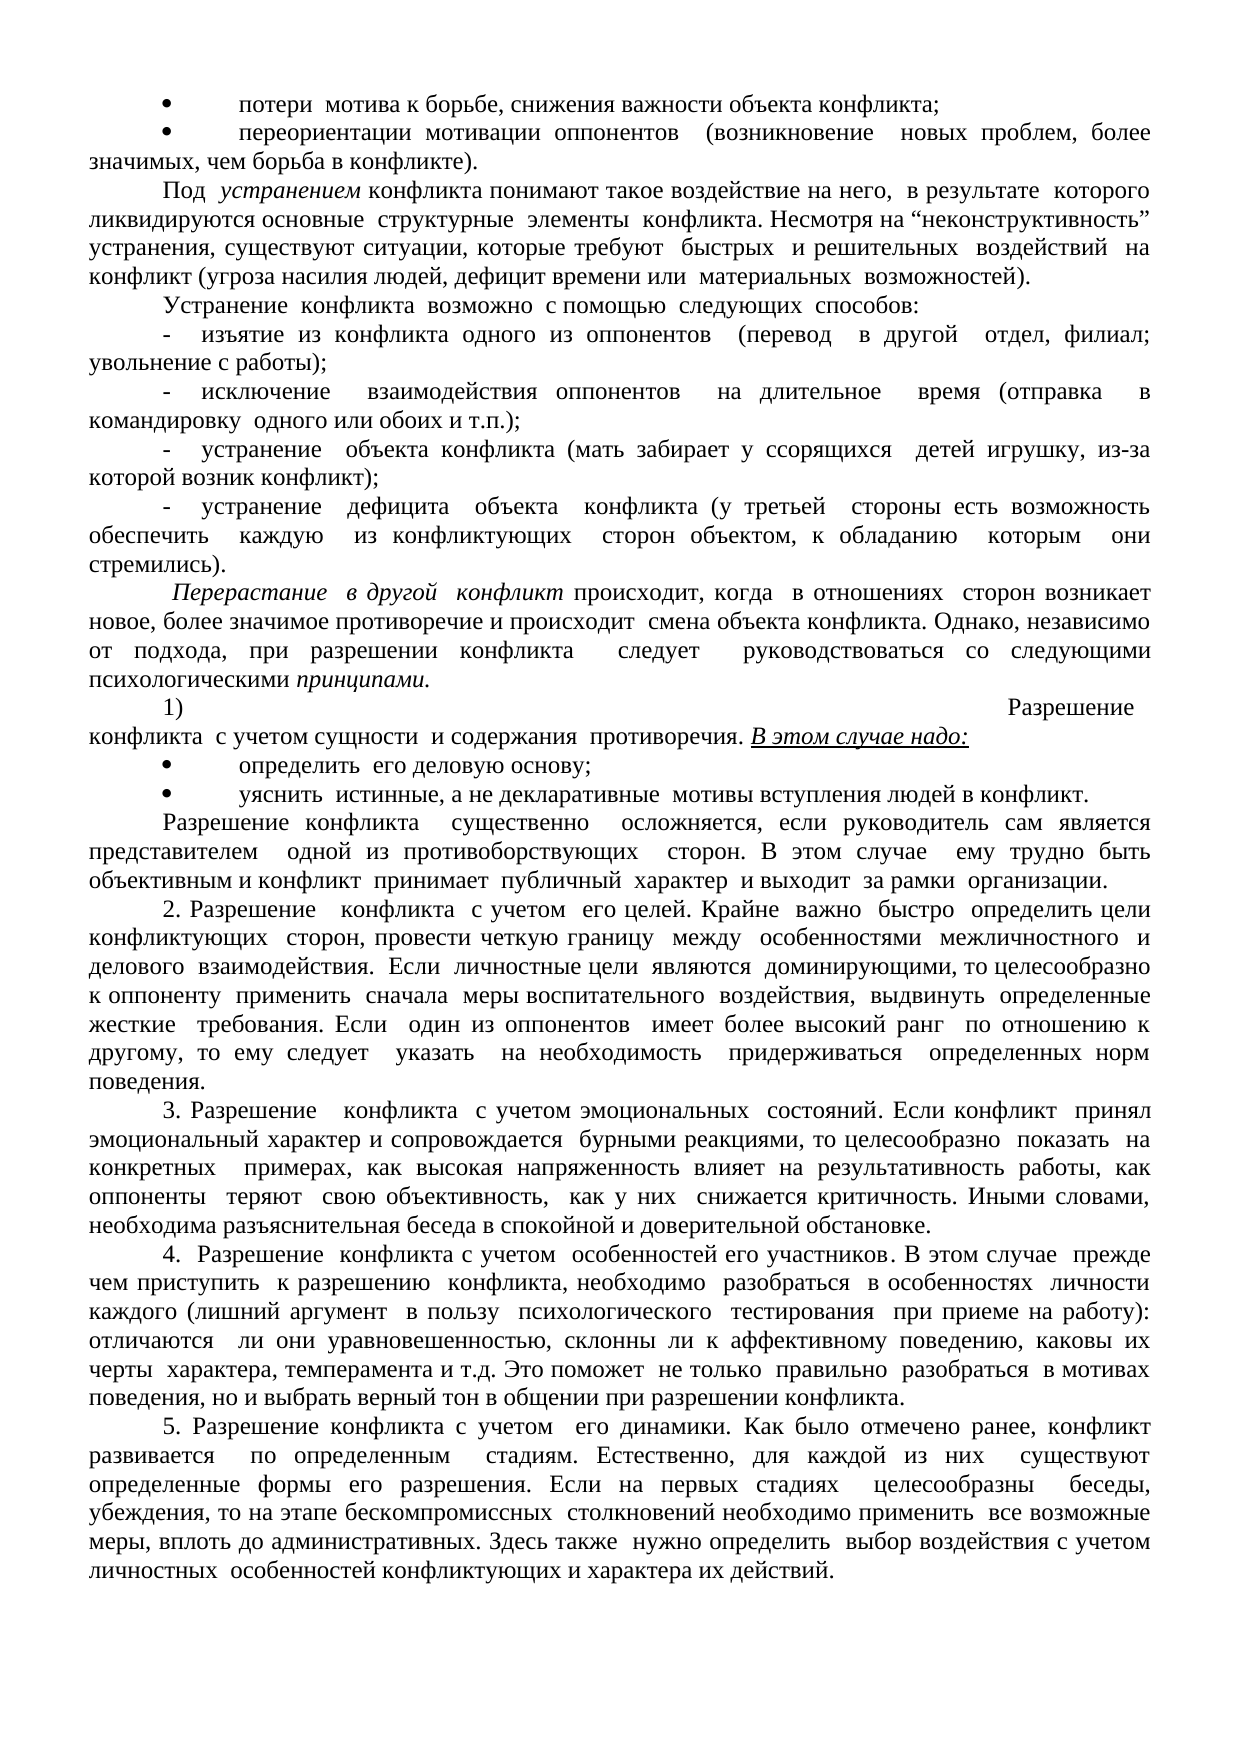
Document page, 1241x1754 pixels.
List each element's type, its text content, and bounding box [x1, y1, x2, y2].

list уяснить истинные, а не декларативные мотивы вступления людей в конфликт. [89, 779, 1152, 807]
list устранение дефицита объекта конфликта (у третьей стороны есть возможность обеспечить каждую из конфликтующих сторон объектом, к обладанию которым они стремились). [89, 491, 1152, 577]
text Разрешение конфликта существенно осложняется, если руководитель сам является представителем одной из противоборствующих сторон. В этом случае ему трудно быть объективным и конфликт принимает публичный характер и выходит за рамки организации. [89, 807, 1152, 894]
text Перерастание в другой конфликт происходит, когда в отношениях сторон возникает новое, более значимое противоречие и происходит смена объекта конфликта. Однако, независимо от подхода, при разрешении конфликта следует руководствоваться со следующими психологическими принципами. [89, 577, 1152, 692]
list Разрешение конфликта с учетом сущности и содержания противоречия. В этом случае надо: [89, 692, 1152, 750]
list изъятие из конфликта одного из оппонентов (перевод в другой отдел, филиал; увольнение с работы); [89, 319, 1152, 376]
list устранение объекта конфликта (мать забирает у ссорящихся детей игрушку, из-за которой возник конфликт); [89, 434, 1152, 491]
list потери мотива к борьбе, снижения важности объекта конфликта; [89, 89, 1152, 117]
text 5. Разрешение конфликта с учетом его динамики. Как было отмечено ранее, конфликт развивается по определенным стадиям. Естественно, для каждой из них существуют определенные формы его разрешения. Если на первых стадиях целесообразны беседы, убеждения, то на этапе бескомпромиссных столкновений необходимо применить все возможные меры, вплоть до административных. Здесь также нужно определить выбор воздействия с учетом личностных особенностей конфликтующих и характера их действий. [89, 1411, 1152, 1584]
text Устранение конфликта возможно с помощью следующих способов: [89, 290, 1152, 319]
text 2. Разрешение конфликта с учетом его целей. Крайне важно быстро определить цели конфликтующих сторон, провести четкую границу между особенностями межличностного и делового взаимодействия. Если личностные цели являются доминирующими, то целесообразно к оппоненту применить сначала меры воспитательного воздействия, выдвинуть определенные жесткие требования. Если один из оппонентов имеет более высокий ранг по отношению к другому, то ему следует указать на необходимость придерживаться определенных норм поведения. [89, 894, 1152, 1095]
text 4. Разрешение конфликта с учетом особенностей его участников. В этом случае прежде чем приступить к разрешению конфликта, необходимо разобраться в особенностях личности каждого (лишний аргумент в пользу психологического тестирования при приеме на работу): отличаются ли они уравновешенностью, склонны ли к аффективному поведению, каковы их черты характера, темперамента и т.д. Это поможет не только правильно разобраться в мотивах поведения, но и выбрать верный тон в общении при разрешении конфликта. [89, 1239, 1152, 1411]
list переориентации мотивации оппонентов (возникновение новых проблем, более значимых, чем борьба в конфликте). [89, 117, 1152, 175]
list исключение взаимодействия оппонентов на длительное время (отправка в командировку одного или обоих и т.п.); [89, 376, 1152, 434]
text Под устранением конфликта понимают такое воздействие на него, в результате которого ликвидируются основные структурные элементы конфликта. Несмотря на “неконструктивность” устранения, существуют ситуации, которые требуют быстрых и решительных воздействий на конфликт (угроза насилия людей, дефицит времени или материальных возможностей). [89, 175, 1152, 290]
text 3. Разрешение конфликта с учетом эмоциональных состояний. Если конфликт принял эмоциональный характер и сопровождается бурными реакциями, то целесообразно показать на конкретных примерах, как высокая напряженность влияет на результативность работы, как оппоненты теряют свою объективность, как у них снижается критичность. Иными словами, необходима разъяснительная беседа в спокойной и доверительной обстановке. [89, 1095, 1152, 1239]
list определить его деловую основу; [89, 750, 1152, 779]
